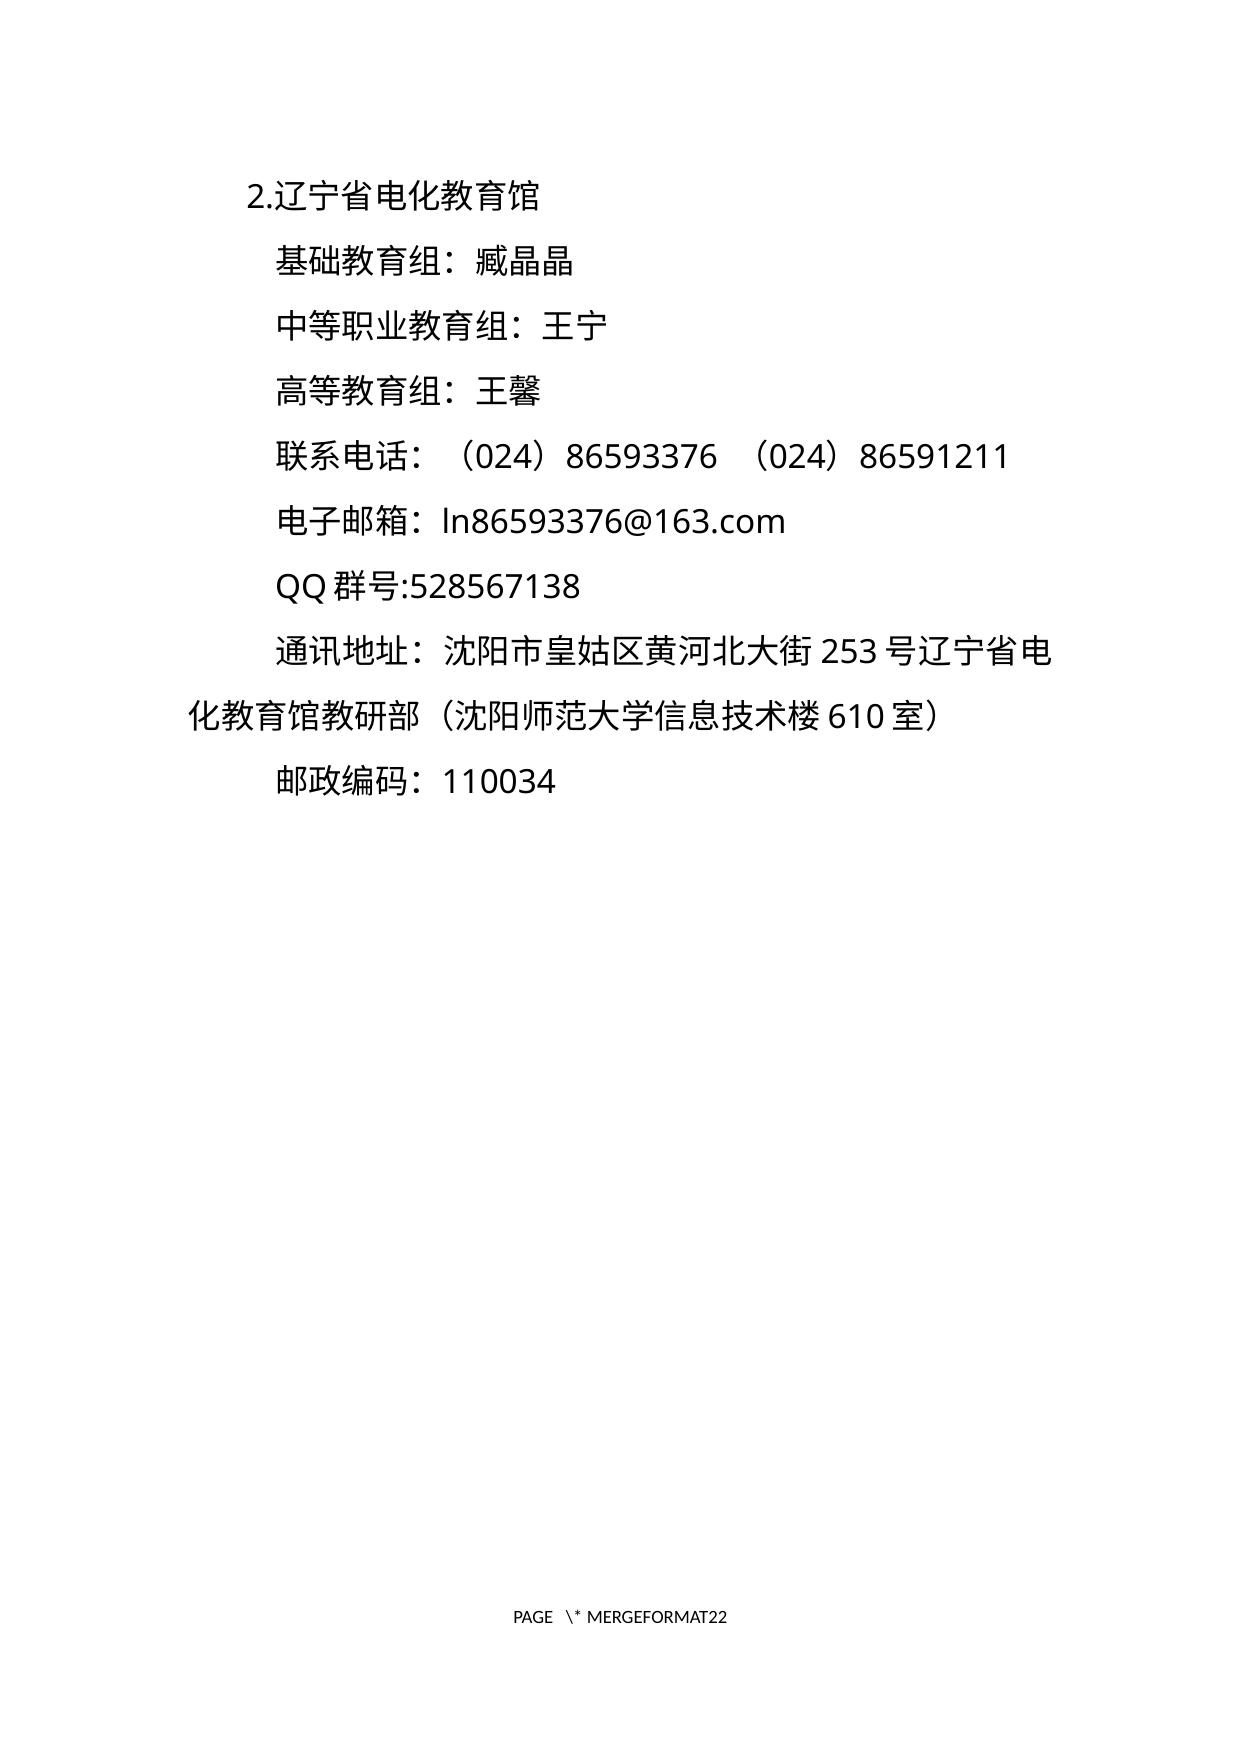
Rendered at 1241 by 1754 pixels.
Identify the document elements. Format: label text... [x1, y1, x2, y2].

text 通讯地址：沈阳市皇姑区黄河北大街253号辽宁省电化教育馆教研部（沈阳师范大学信息技术楼610室） [187, 617, 1053, 747]
text 中等职业教育组：王宁 [187, 292, 1053, 357]
text 基础教育组：臧晶晶 [187, 227, 1053, 292]
text 电子邮箱：ln86593376@163.com [187, 487, 1053, 552]
text 邮政编码：110034 [187, 747, 1053, 812]
text 2.辽宁省电化教育馆 [187, 162, 1053, 227]
text QQ群号:528567138 [187, 552, 1053, 617]
text 高等教育组：王馨 [187, 357, 1053, 422]
text 联系电话：（024）86593376 （024）86591211 [187, 422, 1053, 487]
